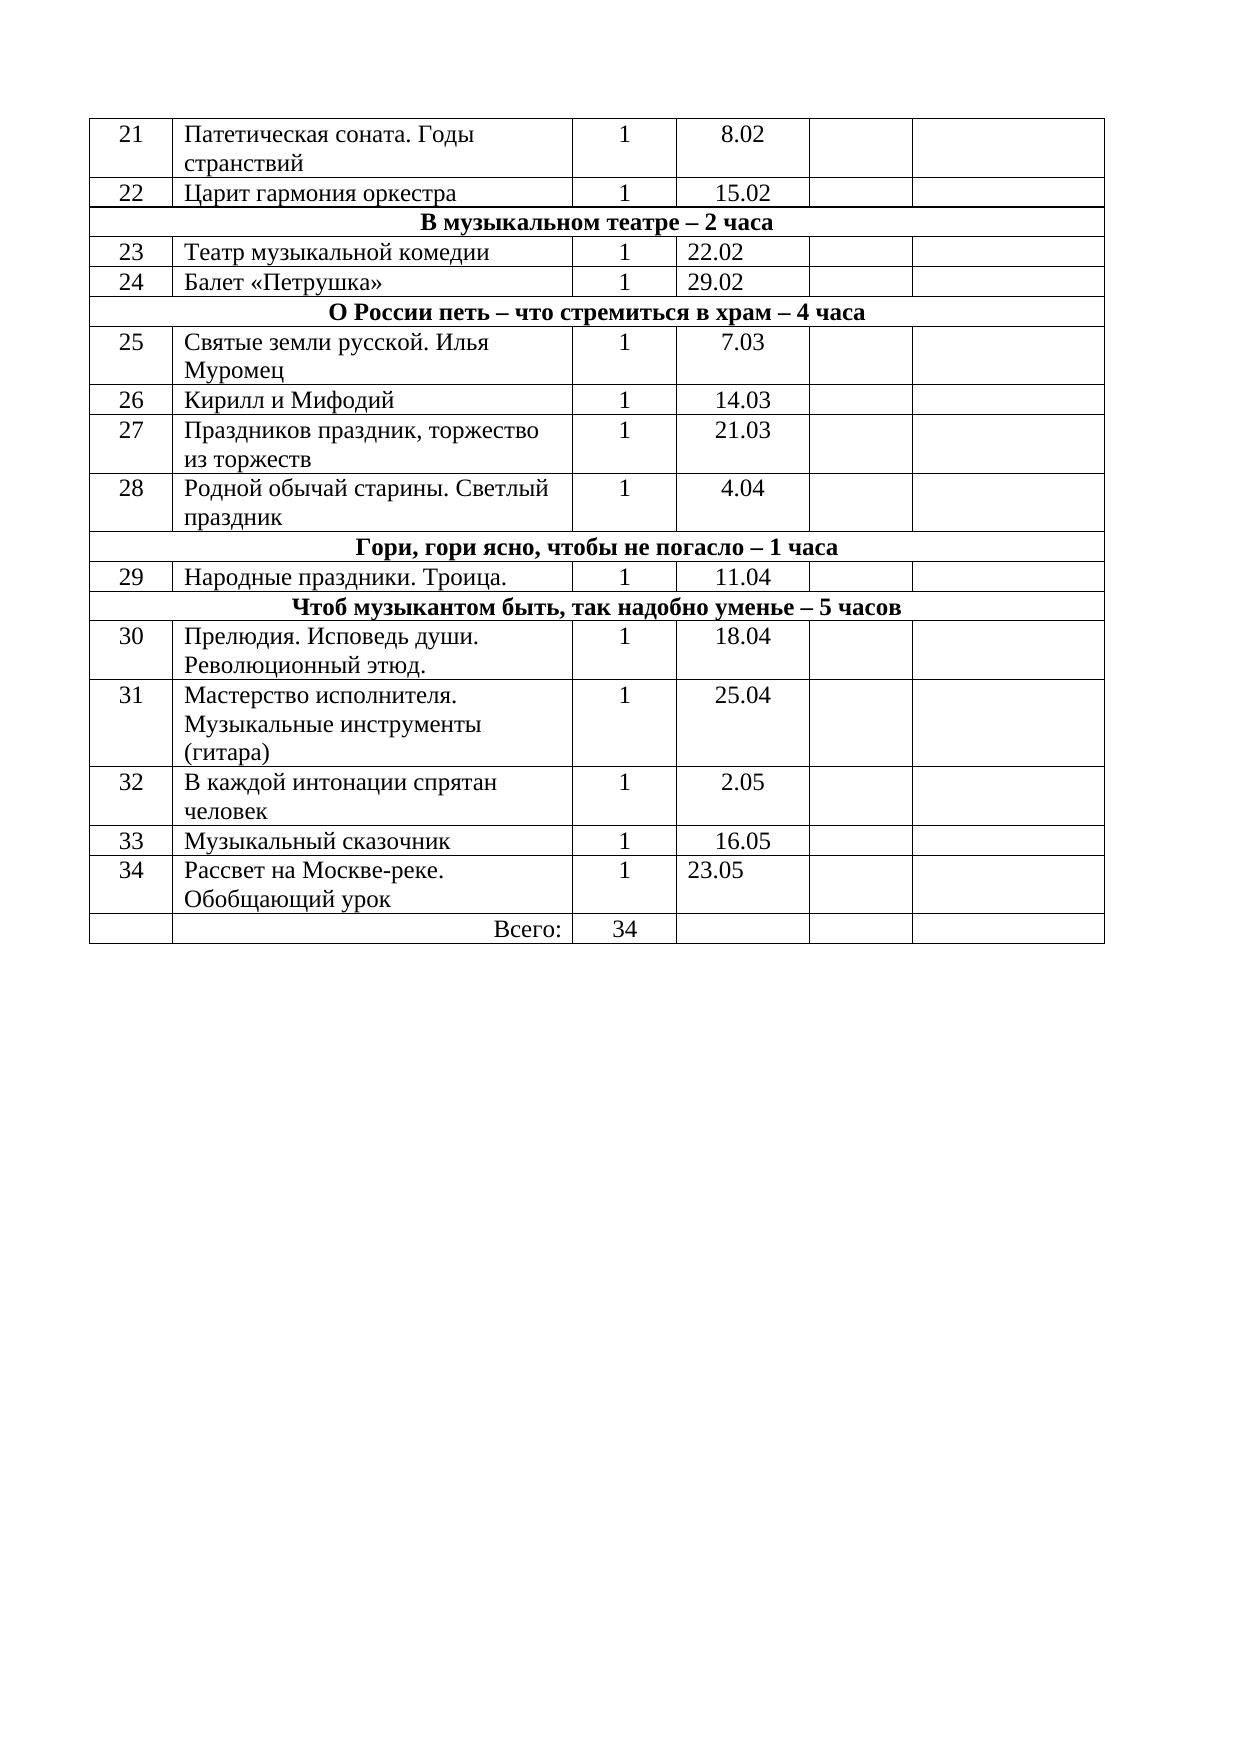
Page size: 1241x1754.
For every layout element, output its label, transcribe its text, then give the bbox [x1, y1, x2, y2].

table_cell 1 [573, 237, 676, 266]
table_cell 28 [90, 474, 172, 531]
table_cell 34 [573, 914, 676, 943]
table_cell 22 [90, 178, 172, 206]
table_cell 29.02 [677, 267, 809, 296]
table_cell 33 [90, 826, 172, 854]
table_cell [810, 856, 912, 913]
table_cell 1 [573, 474, 676, 531]
table_cell [913, 826, 1104, 854]
table_cell Чтоб музыкантом быть, так надобно уменье – 5 часов [90, 592, 1104, 620]
table_cell 2.05 [677, 767, 809, 825]
table_cell 15.02 [677, 178, 809, 206]
table_cell Всего: [173, 914, 572, 943]
table_cell [913, 562, 1104, 591]
table_cell 31 [90, 680, 172, 766]
table_cell [913, 856, 1104, 913]
table_cell 1 [573, 385, 676, 414]
table_cell Народные праздники. Троица. [173, 562, 572, 591]
table_cell 1 [573, 826, 676, 854]
table_cell 29 [90, 562, 172, 591]
table_cell Музыкальный сказочник [173, 826, 572, 854]
table_cell Балет «Петрушка» [173, 267, 572, 296]
table_cell 23.05 [677, 856, 809, 913]
table_cell 21.03 [677, 415, 809, 472]
table_cell [913, 267, 1104, 296]
table_cell 27 [90, 415, 172, 472]
table_cell В каждой интонации спрятан человек [173, 767, 572, 825]
table_cell [810, 562, 912, 591]
table_cell 1 [573, 767, 676, 825]
table_cell [913, 415, 1104, 472]
table_cell 8.02 [677, 119, 809, 177]
table_cell 23 [90, 237, 172, 266]
table_cell Праздников праздник, торжество из торжеств [173, 415, 572, 472]
table_cell Родной обычай старины. Светлый праздник [173, 474, 572, 531]
table_cell [810, 178, 912, 206]
table_cell [913, 621, 1104, 679]
table_cell Гори, гори ясно, чтобы не погасло – 1 часа [90, 532, 1104, 561]
table_cell 1 [573, 119, 676, 177]
table_cell 1 [573, 178, 676, 206]
table_cell 7.03 [677, 327, 809, 384]
table_cell Театр музыкальной комедии [173, 237, 572, 266]
table_cell 18.04 [677, 621, 809, 679]
table_cell 32 [90, 767, 172, 825]
table_cell [677, 914, 809, 943]
table_cell 1 [573, 856, 676, 913]
table_cell [810, 415, 912, 472]
table_cell [90, 914, 172, 943]
table_cell 30 [90, 621, 172, 679]
table_cell 1 [573, 267, 676, 296]
table_cell [913, 327, 1104, 384]
table_cell [810, 385, 912, 414]
table_cell [810, 680, 912, 766]
table_cell 16.05 [677, 826, 809, 854]
table_cell Кирилл и Мифодий [173, 385, 572, 414]
table_cell 1 [573, 621, 676, 679]
table_cell [810, 826, 912, 854]
table_cell [913, 914, 1104, 943]
table_cell 22.02 [677, 237, 809, 266]
table_cell [810, 621, 912, 679]
table_cell [913, 680, 1104, 766]
table_cell [810, 267, 912, 296]
table_cell 21 [90, 119, 172, 177]
table_cell Мастерство исполнителя. Музыкальные инструменты (гитара) [173, 680, 572, 766]
table_cell 24 [90, 267, 172, 296]
table_cell О России петь – что стремиться в храм – 4 часа [90, 297, 1104, 326]
table_cell 26 [90, 385, 172, 414]
table_cell 4.04 [677, 474, 809, 531]
table_cell Святые земли русской. Илья Муромец [173, 327, 572, 384]
table_cell [913, 385, 1104, 414]
table_cell 1 [573, 327, 676, 384]
table_cell [810, 119, 912, 177]
table_cell 34 [90, 856, 172, 913]
table_cell Патетическая соната. Годы странствий [173, 119, 572, 177]
table_cell 1 [573, 562, 676, 591]
table_cell Рассвет на Москве-реке. Обобщающий урок [173, 856, 572, 913]
table_cell [810, 914, 912, 943]
table_cell [810, 474, 912, 531]
table_cell 1 [573, 680, 676, 766]
table_cell 1 [573, 415, 676, 472]
table_cell 14.03 [677, 385, 809, 414]
table_cell Царит гармония оркестра [173, 178, 572, 206]
table_cell [913, 237, 1104, 266]
table_cell [913, 178, 1104, 206]
table_cell [810, 237, 912, 266]
table_cell Прелюдия. Исповедь души. Революционный этюд. [173, 621, 572, 679]
table_cell [810, 327, 912, 384]
table_cell [913, 767, 1104, 825]
table_cell 25 [90, 327, 172, 384]
table_cell [810, 767, 912, 825]
table_cell [913, 119, 1104, 177]
table_cell 25.04 [677, 680, 809, 766]
table_cell [913, 474, 1104, 531]
table_cell 11.04 [677, 562, 809, 591]
table_cell В музыкальном театре – 2 часа [90, 208, 1104, 236]
